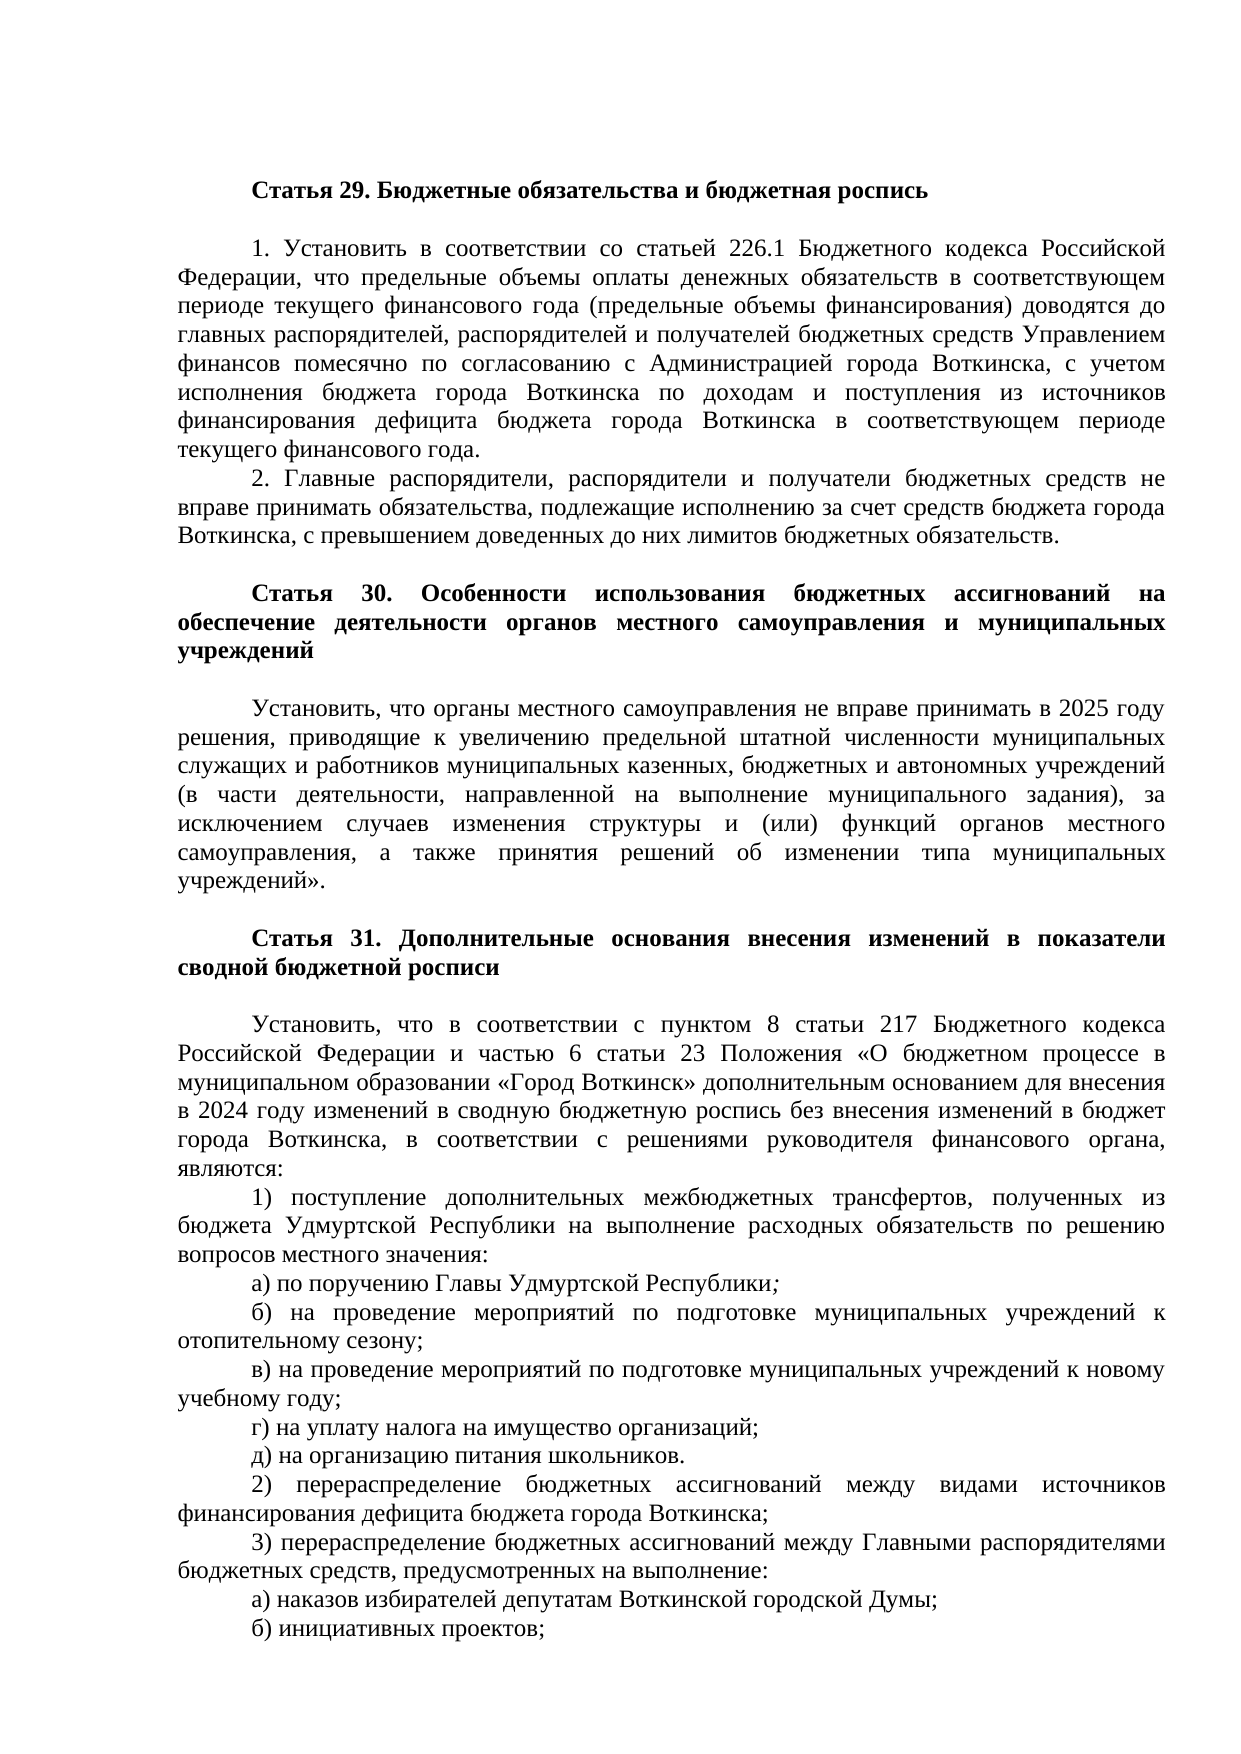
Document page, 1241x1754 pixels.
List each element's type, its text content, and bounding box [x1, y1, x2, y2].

text г) на уплату налога на имущество организаций; [177, 1412, 1166, 1441]
text 2) перераспределение бюджетных ассигнований между видами источников финансирования дефицита бюджета города Воткинска; [177, 1469, 1166, 1527]
text в) на проведение мероприятий по подготовке муниципальных учреждений к новому учебному году; [177, 1354, 1166, 1412]
text д) на организацию питания школьников. [177, 1441, 1166, 1469]
text а) по поручению Главы Удмуртской Республики; [177, 1268, 1166, 1297]
text Установить, что органы местного самоуправления не вправе принимать в 2025 году решения, приводящие к увеличению предельной штатной численности муниципальных служащих и работников муниципальных казенных, бюджетных и автономных учреждений (в части деятельности, направленной на выполнение муниципального задания), за исключением случаев изменения структуры и (или) функций органов местного самоуправления, а также принятия решений об изменении типа муниципальных учреждений». [177, 693, 1166, 894]
text 1) поступление дополнительных межбюджетных трансфертов, полученных из бюджета Удмуртской Республики на выполнение расходных обязательств по решению вопросов местного значения: [177, 1182, 1166, 1268]
text 2. Главные распорядители, распорядители и получатели бюджетных средств не вправе принимать обязательства, подлежащие исполнению за счет средств бюджета города Воткинска, с превышением доведенных до них лимитов бюджетных обязательств. [177, 463, 1166, 549]
text Статья 30. Особенности использования бюджетных ассигнований на обеспечение деятельности органов местного самоуправления и муниципальных учреждений [177, 578, 1166, 664]
text 3) перераспределение бюджетных ассигнований между Главными распорядителями бюджетных средств, предусмотренных на выполнение: [177, 1527, 1166, 1584]
text б) на проведение мероприятий по подготовке муниципальных учреждений к отопительному сезону; [177, 1297, 1166, 1354]
text Статья 31. Дополнительные основания внесения изменений в показатели сводной бюджетной росписи [177, 923, 1166, 981]
text б) инициативных проектов; [177, 1613, 1166, 1642]
text а) наказов избирателей депутатам Воткинской городской Думы; [177, 1584, 1166, 1613]
text Установить, что в соответствии с пунктом 8 статьи 217 Бюджетного кодекса Российской Федерации и частью 6 статьи 23 Положения «О бюджетном процессе в муниципальном образовании «Город Воткинск» дополнительным основанием для внесения в 2024 году изменений в сводную бюджетную роспись без внесения изменений в бюджет города Воткинска, в соответствии с решениями руководителя финансового органа, являются: [177, 1009, 1166, 1182]
text Статья 29. Бюджетные обязательства и бюджетная роспись [177, 176, 1166, 204]
text 1. Установить в соответствии со статьей 226.1 Бюджетного кодекса Российской Федерации, что предельные объемы оплаты денежных обязательств в соответствующем периоде текущего финансового года (предельные объемы финансирования) доводятся до главных распорядителей, распорядителей и получателей бюджетных средств Управлением финансов помесячно по согласованию с Администрацией города Воткинска, с учетом исполнения бюджета города Воткинска по доходам и поступления из источников финансирования дефицита бюджета города Воткинска в соответствующем периоде текущего финансового года. [177, 233, 1166, 463]
